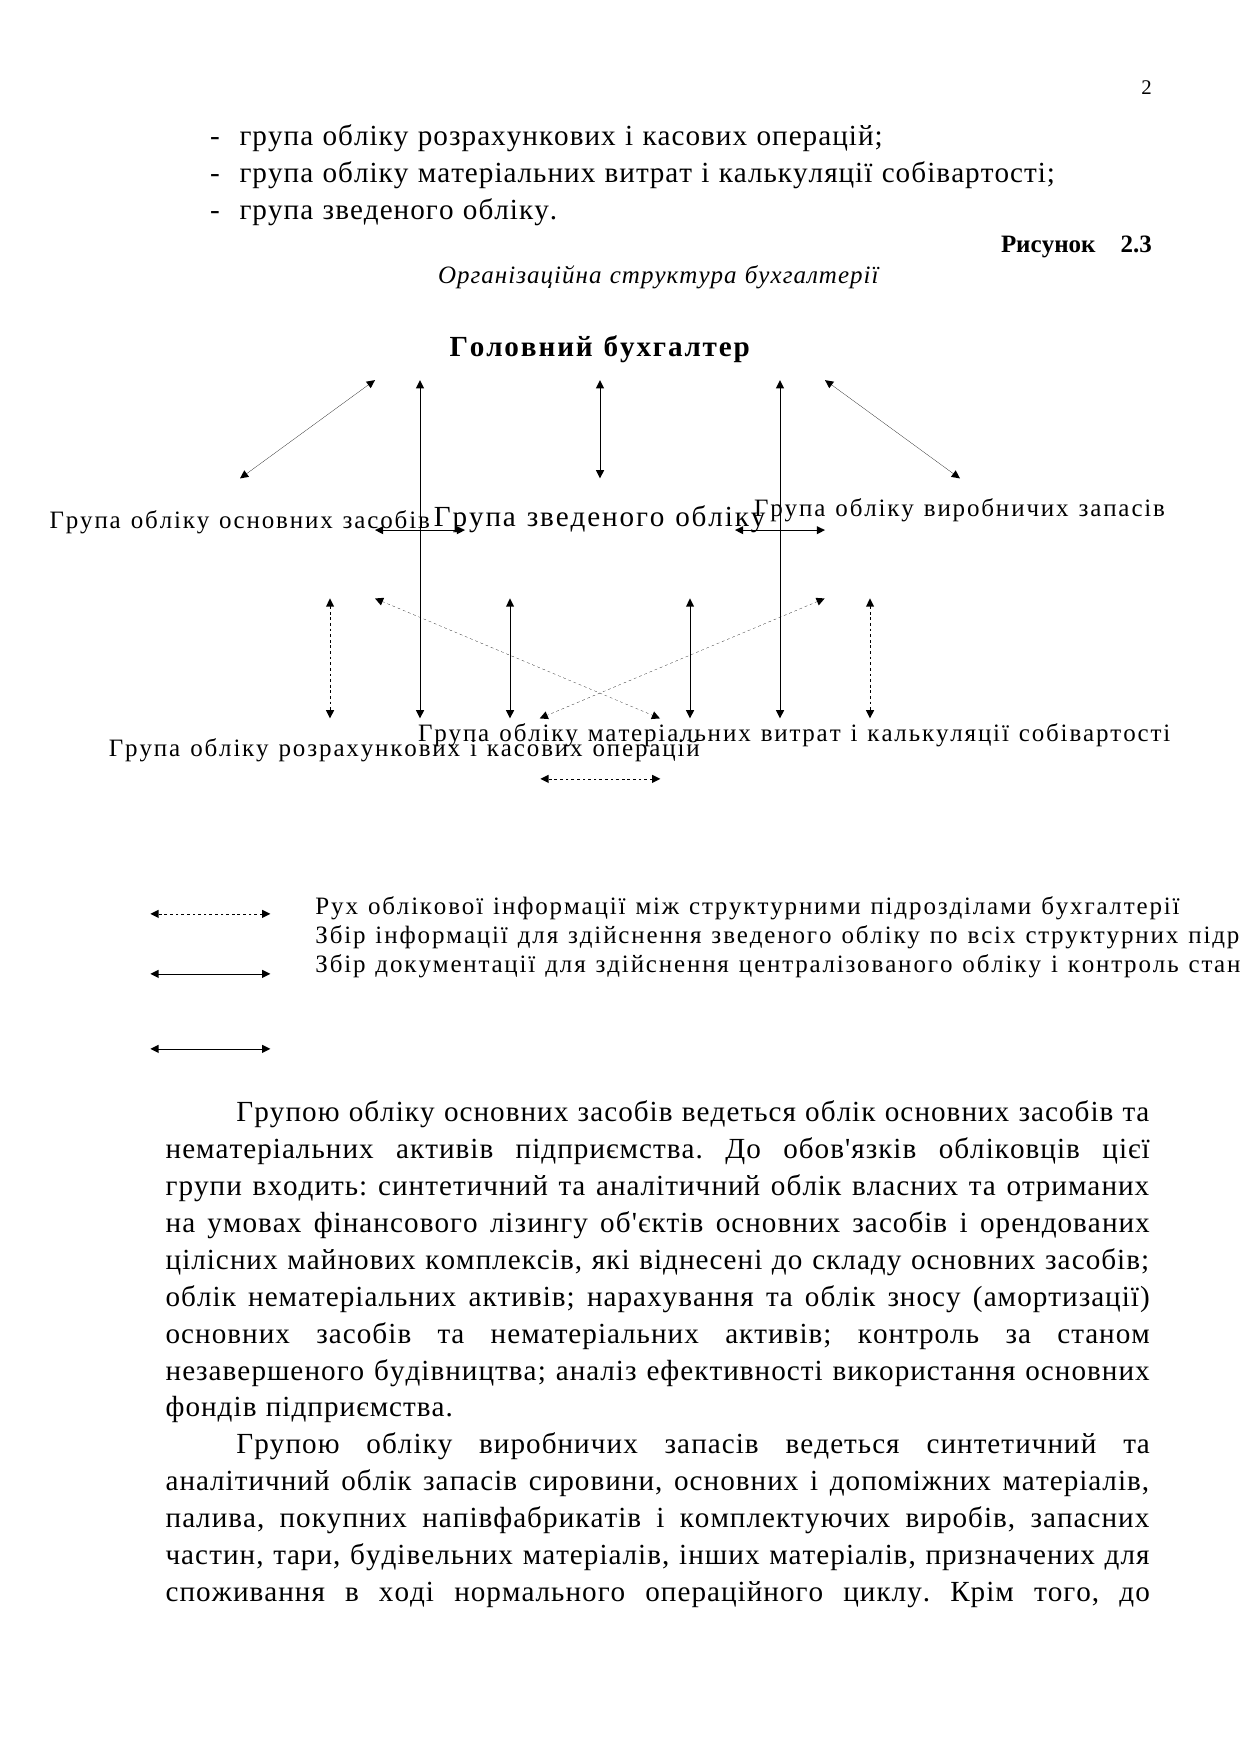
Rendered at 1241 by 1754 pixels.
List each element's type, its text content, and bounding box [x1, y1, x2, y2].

subtitle Організаційна структура бухгалтерії [165, 260, 1152, 289]
text Групою обліку основних засобів ведеться облік основних засобів та нематеріальних активів підприємства. До обов'язків обліковців цієї групи входить: синтетичний та аналітичний облік власних та отриманих на умовах фінансового лізингу об'єктів основних засобів і орендованих цілісних майнових комплексів, які віднесені до складу основних засобів; облік нематеріальних активів; нарахування та облік зносу (амортизації) основних засобів та нематеріальних активів; контроль за станом незавершеного будівництва; аналіз ефективності використання основних фондів підприємства. [165, 303, 1152, 1423]
list група обліку розрахункових і касових операцій; [210, 118, 1152, 152]
list група зведеного обліку. [210, 192, 1152, 225]
list група обліку матеріальних витрат і калькуляції собівартості; [210, 155, 1152, 188]
text Рисунок 2.3 [165, 229, 1152, 257]
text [165, 1426, 1152, 1607]
